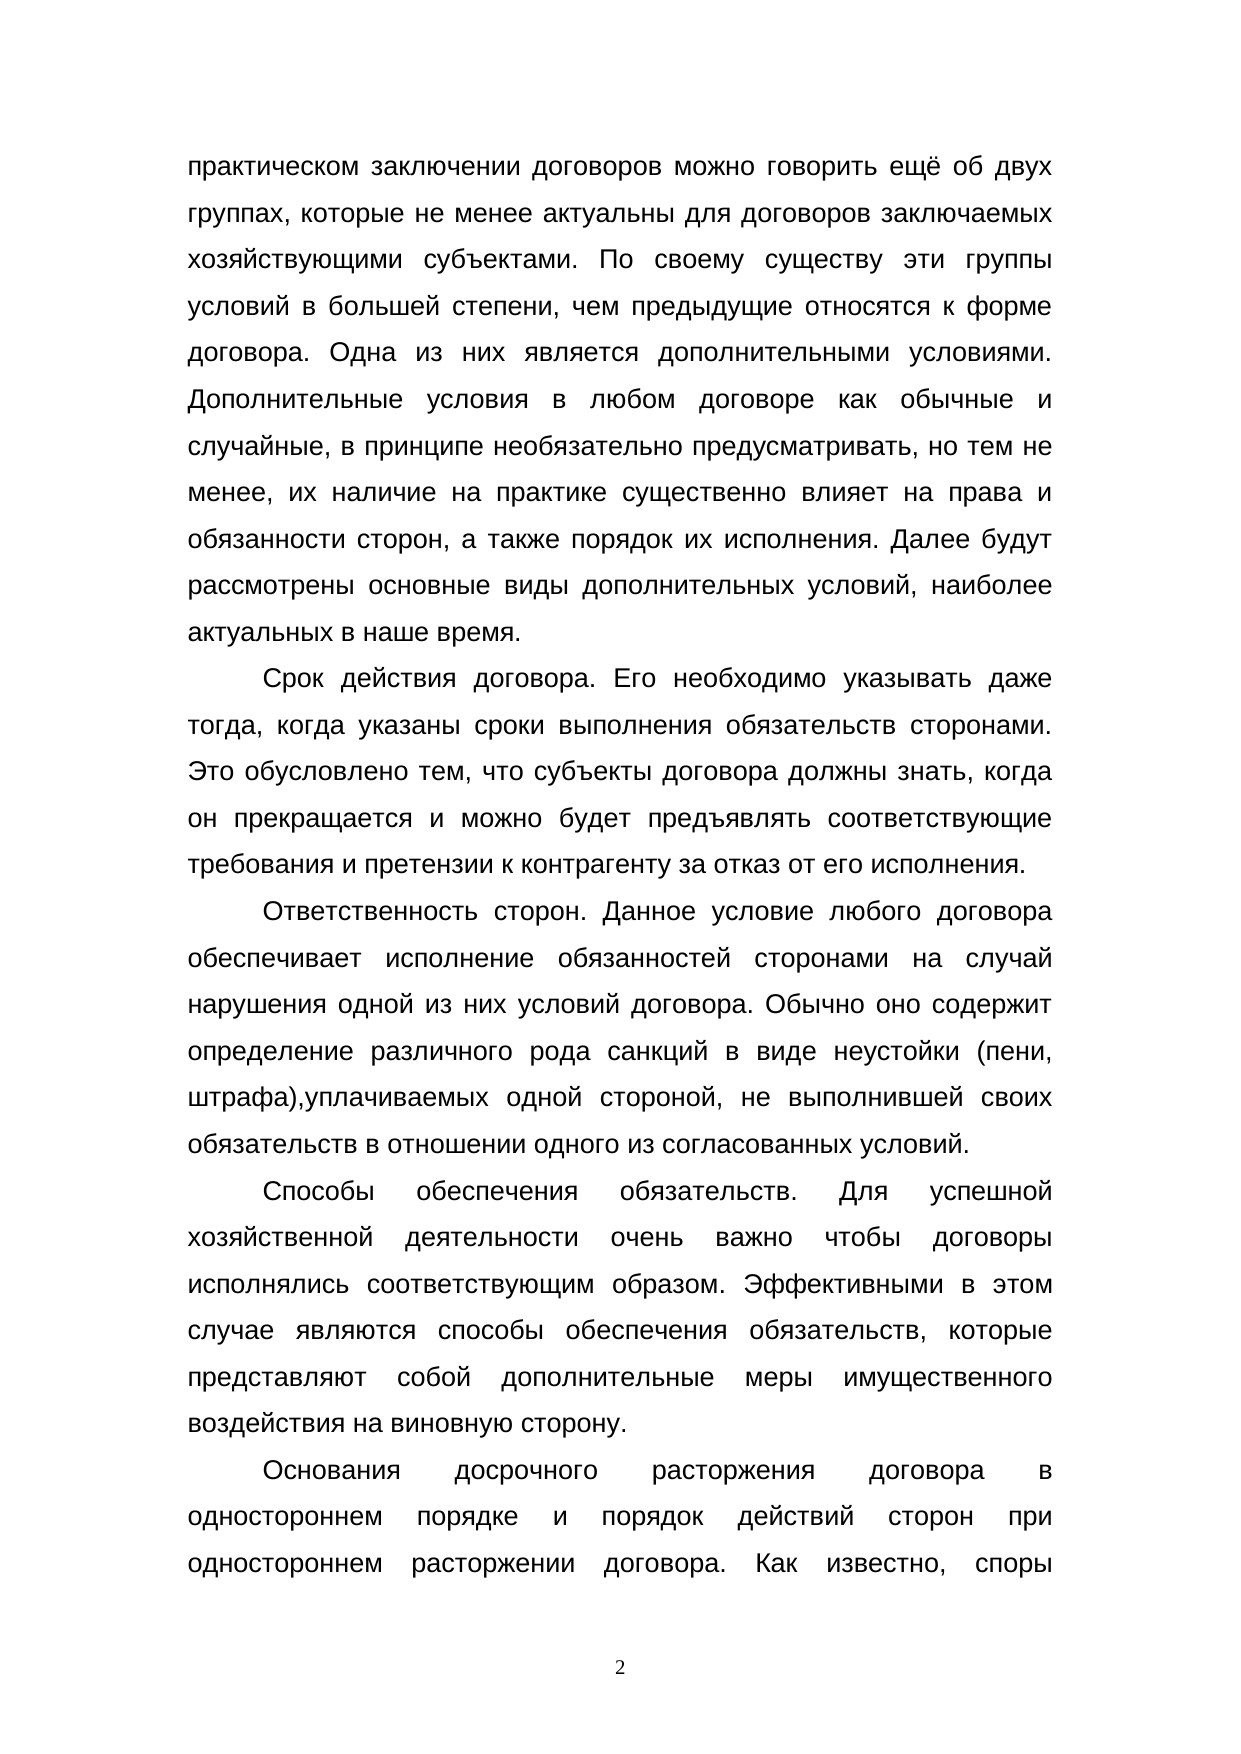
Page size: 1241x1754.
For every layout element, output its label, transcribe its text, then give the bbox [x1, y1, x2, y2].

text Способы обеспечения обязательств. Для успешной хозяйственной деятельности очень важно чтобы договоры исполнялись соответствующим образом. Эффективными в этом случае являются способы обеспечения обязательств, которые представляют собой дополнительные меры имущественного воздействия на виновную сторону. [187, 1174, 1053, 1438]
text Ответственность сторон. Данное условие любого договора обеспечивает исполнение обязанностей сторонами на случай нарушения одной из них условий договора. Обычно оно содержит определение различного рода санкций в виде неустойки (пени, штрафа),уплачиваемых одной стороной, не выполнившей своих обязательств в отношении одного из согласованных условий. [187, 895, 1053, 1159]
text Срок действия договора. Его необходимо указывать даже тогда, когда указаны сроки выполнения обязательств сторонами. Это обусловлено тем, что субъекты договора должны знать, когда он прекращается и можно будет предъявлять соответствующие требования и претензии к контрагенту за отказ от его исполнения. [187, 662, 1053, 879]
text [187, 150, 1053, 647]
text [187, 1454, 1053, 1578]
